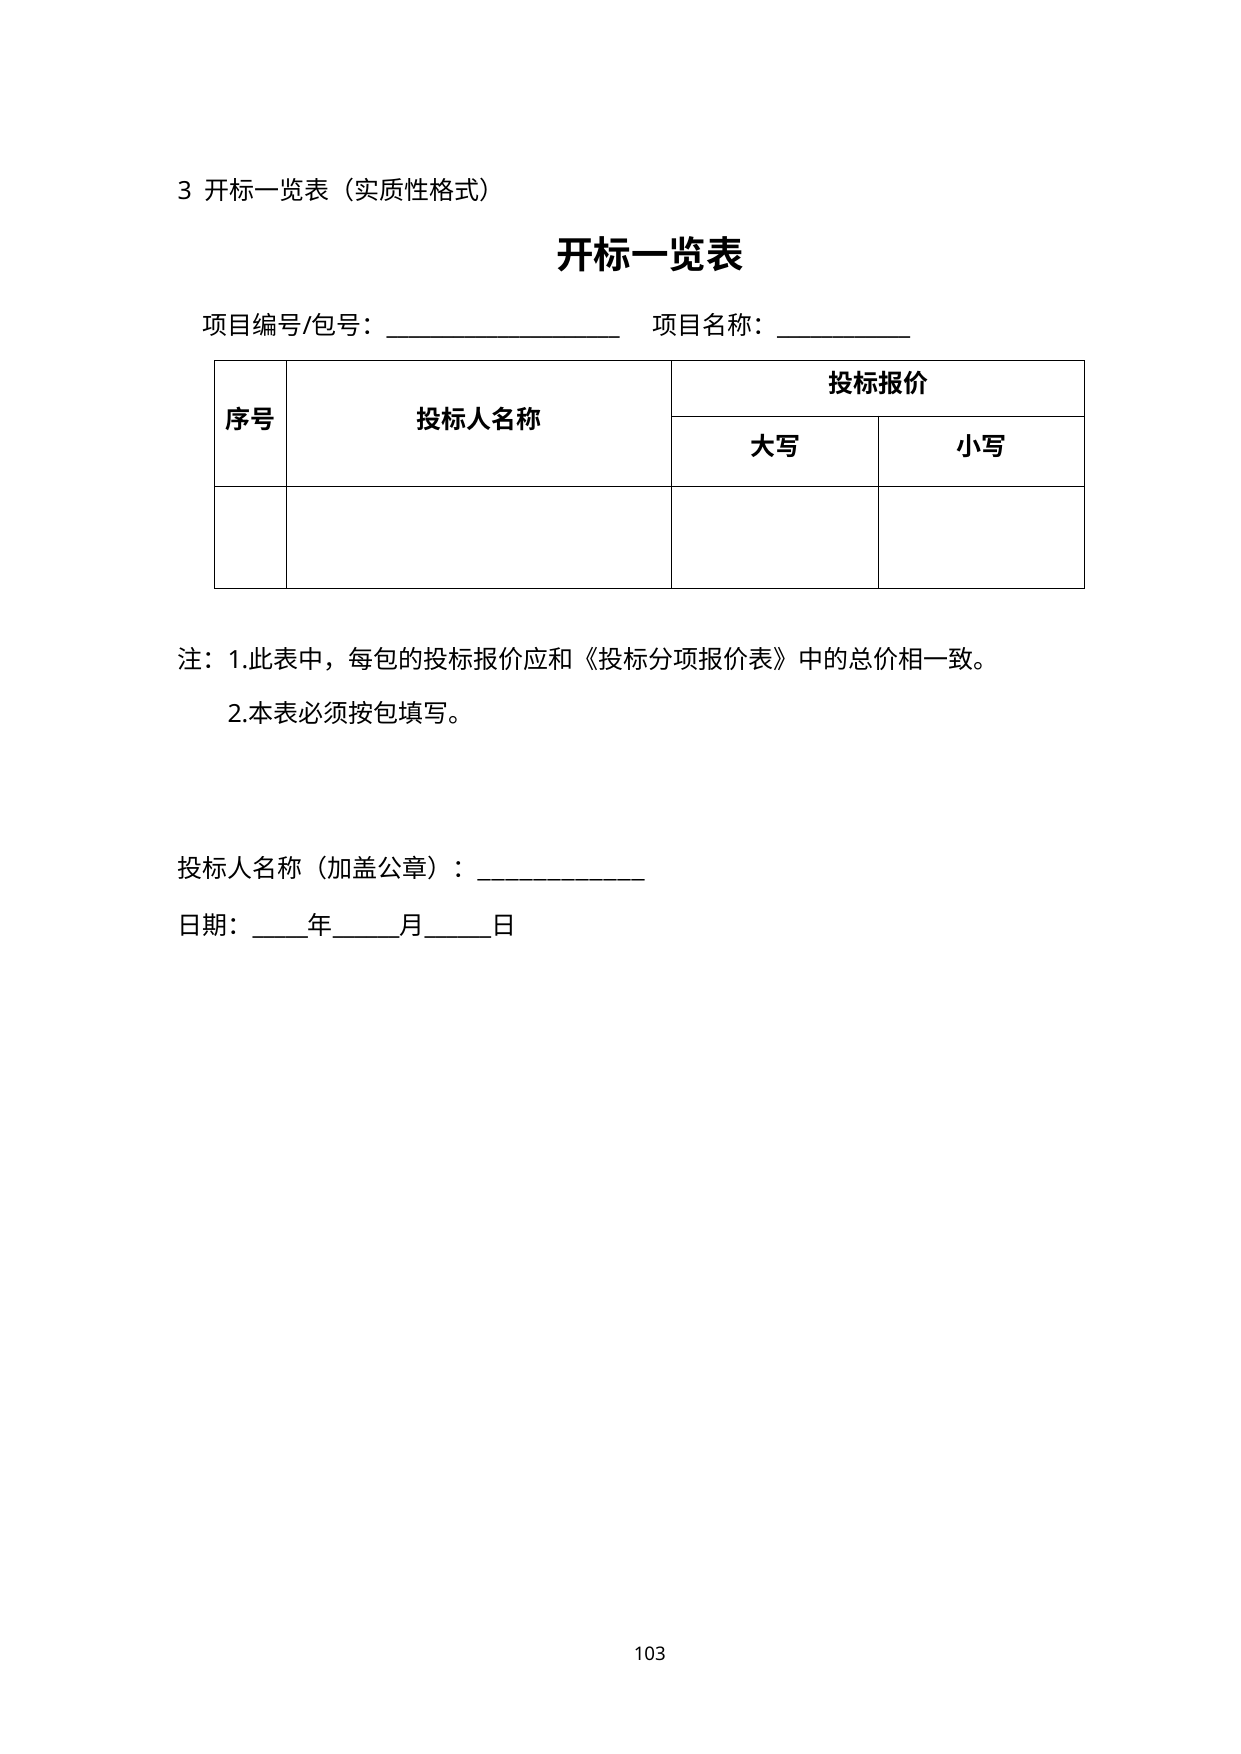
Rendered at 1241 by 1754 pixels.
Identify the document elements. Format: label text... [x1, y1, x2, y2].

text 2.本表必须按包填写。 [177, 694, 1122, 730]
text 项目编号/包号：_____________________ 项目名称：____________ [177, 306, 1122, 342]
table_cell 大写 [672, 417, 878, 486]
table_header 投标报价 [672, 361, 1084, 416]
text 日期：_____年______月______日 [177, 905, 1122, 941]
text 开标一览表 [177, 224, 1122, 279]
text 注：1.此表中，每包的投标报价应和《投标分项报价表》中的总价相一致。 [177, 639, 1122, 676]
table_cell [215, 487, 286, 587]
table_header 序号 [215, 361, 286, 486]
table_header 投标人名称 [287, 361, 671, 486]
table_cell [672, 487, 878, 587]
table_cell 小写 [879, 417, 1084, 486]
text 投标人名称（加盖公章）：____________ [177, 848, 1122, 884]
table_cell [879, 487, 1084, 587]
text 3 开标一览表（实质性格式） [177, 170, 1122, 206]
table_cell [287, 487, 671, 587]
